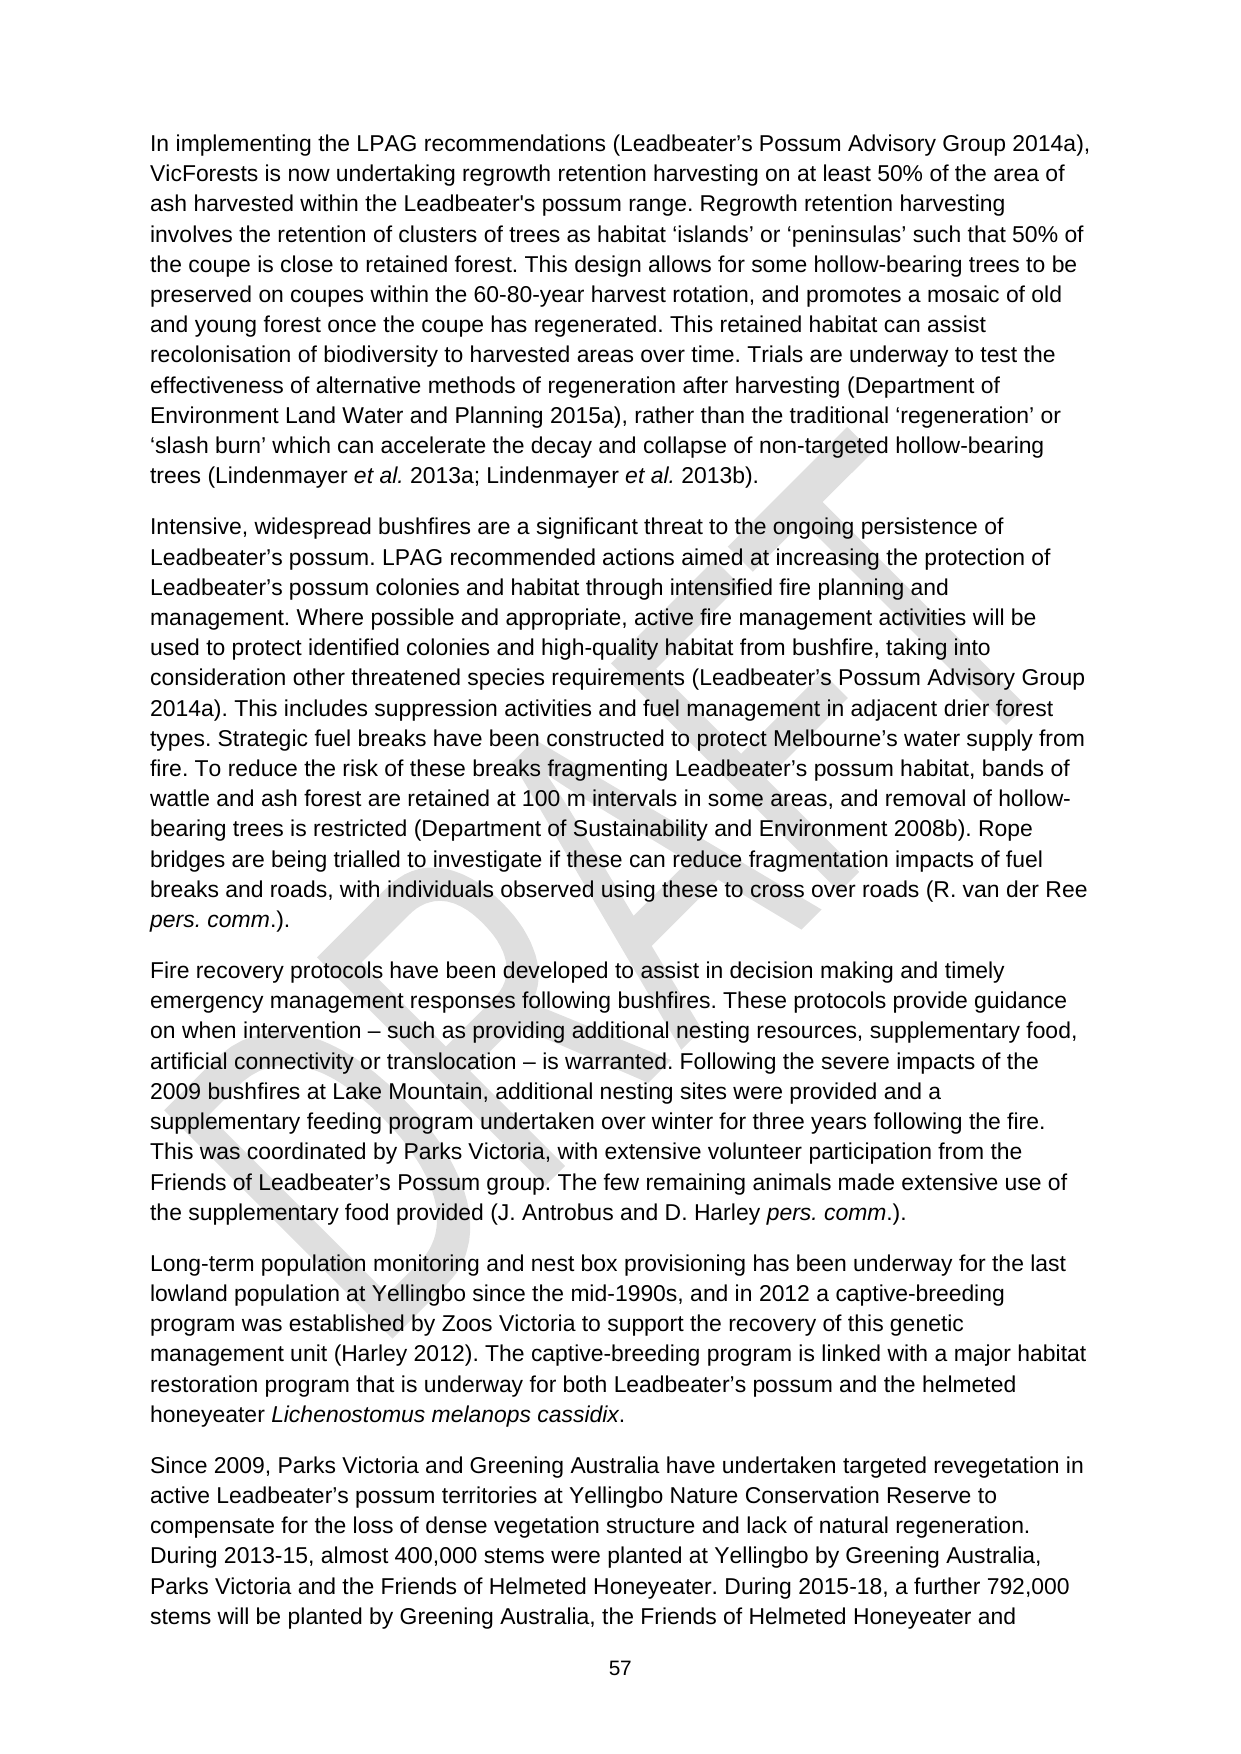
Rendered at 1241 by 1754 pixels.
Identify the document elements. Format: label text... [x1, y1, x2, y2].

text In implementing the LPAG recommendations (Leadbeater’s Possum Advisory Group 2014a), VicForests is now undertaking regrowth retention harvesting on at least 50% of the area of ash harvested within the Leadbeater's possum range. Regrowth retention harvesting involves the retention of clusters of trees as habitat ‘islands’ or ‘peninsulas’ such that 50% of the coupe is close to retained forest. This design allows for some hollow-bearing trees to be preserved on coupes within the 60-80-year harvest rotation, and promotes a mosaic of old and young forest once the coupe has regenerated. This retained habitat can assist recolonisation of biodiversity to harvested areas over time. Trials are underway to test the effectiveness of alternative methods of regeneration after harvesting (Department of Environment Land Water and Planning 2015a), rather than the traditional ‘regeneration’ or ‘slash burn’ which can accelerate the decay and collapse of non-targeted hollow-bearing trees (Lindenmayer et al. 2013a; Lindenmayer et al. 2013b). [150, 130, 1090, 488]
text Intensive, widespread bushfires are a significant threat to the ongoing persistence of Leadbeater’s possum. LPAG recommended actions aimed at increasing the protection of Leadbeater’s possum colonies and habitat through intensified fire planning and management. Where possible and appropriate, active fire management activities will be used to protect identified colonies and high-quality habitat from bushfire, taking into consideration other threatened species requirements (Leadbeater’s Possum Advisory Group 2014a). This includes suppression activities and fuel management in adjacent drier forest types. Strategic fuel breaks have been constructed to protect Melbourne’s water supply from fire. To reduce the risk of these breaks fragmenting Leadbeater’s possum habitat, bands of wattle and ash forest are retained at 100 m intervals in some areas, and removal of hollow-bearing trees is restricted (Department of Sustainability and Environment 2008b). Rope bridges are being trialled to investigate if these can reduce fragmentation impacts of fuel breaks and roads, with individuals observed using these to cross over roads (R. van der Ree pers. comm.). [150, 513, 1090, 932]
text Fire recovery protocols have been developed to assist in decision making and timely emergency management responses following bushfires. These protocols provide guidance on when intervention – such as providing additional nesting resources, supplementary food, artificial connectivity or translocation – is warranted. Following the severe impacts of the 2009 bushfires at Lake Mountain, additional nesting sites were provided and a supplementary feeding program undertaken over winter for three years following the fire. This was coordinated by Parks Victoria, with extensive volunteer participation from the Friends of Leadbeater’s Possum group. The few remaining animals made extensive use of the supplementary food provided (J. Antrobus and D. Harley pers. comm.). [150, 957, 1090, 1225]
text Long-term population monitoring and nest box provisioning has been underway for the last lowland population at Yellingbo since the mid-1990s, and in 2012 a captive-breeding program was established by Zoos Victoria to support the recovery of this genetic management unit (Harley 2012). The captive-breeding program is linked with a major habitat restoration program that is underway for both Leadbeater’s possum and the helmeted honeyeater Lichenostomus melanops cassidix. [150, 1250, 1090, 1427]
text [150, 1452, 1090, 1629]
